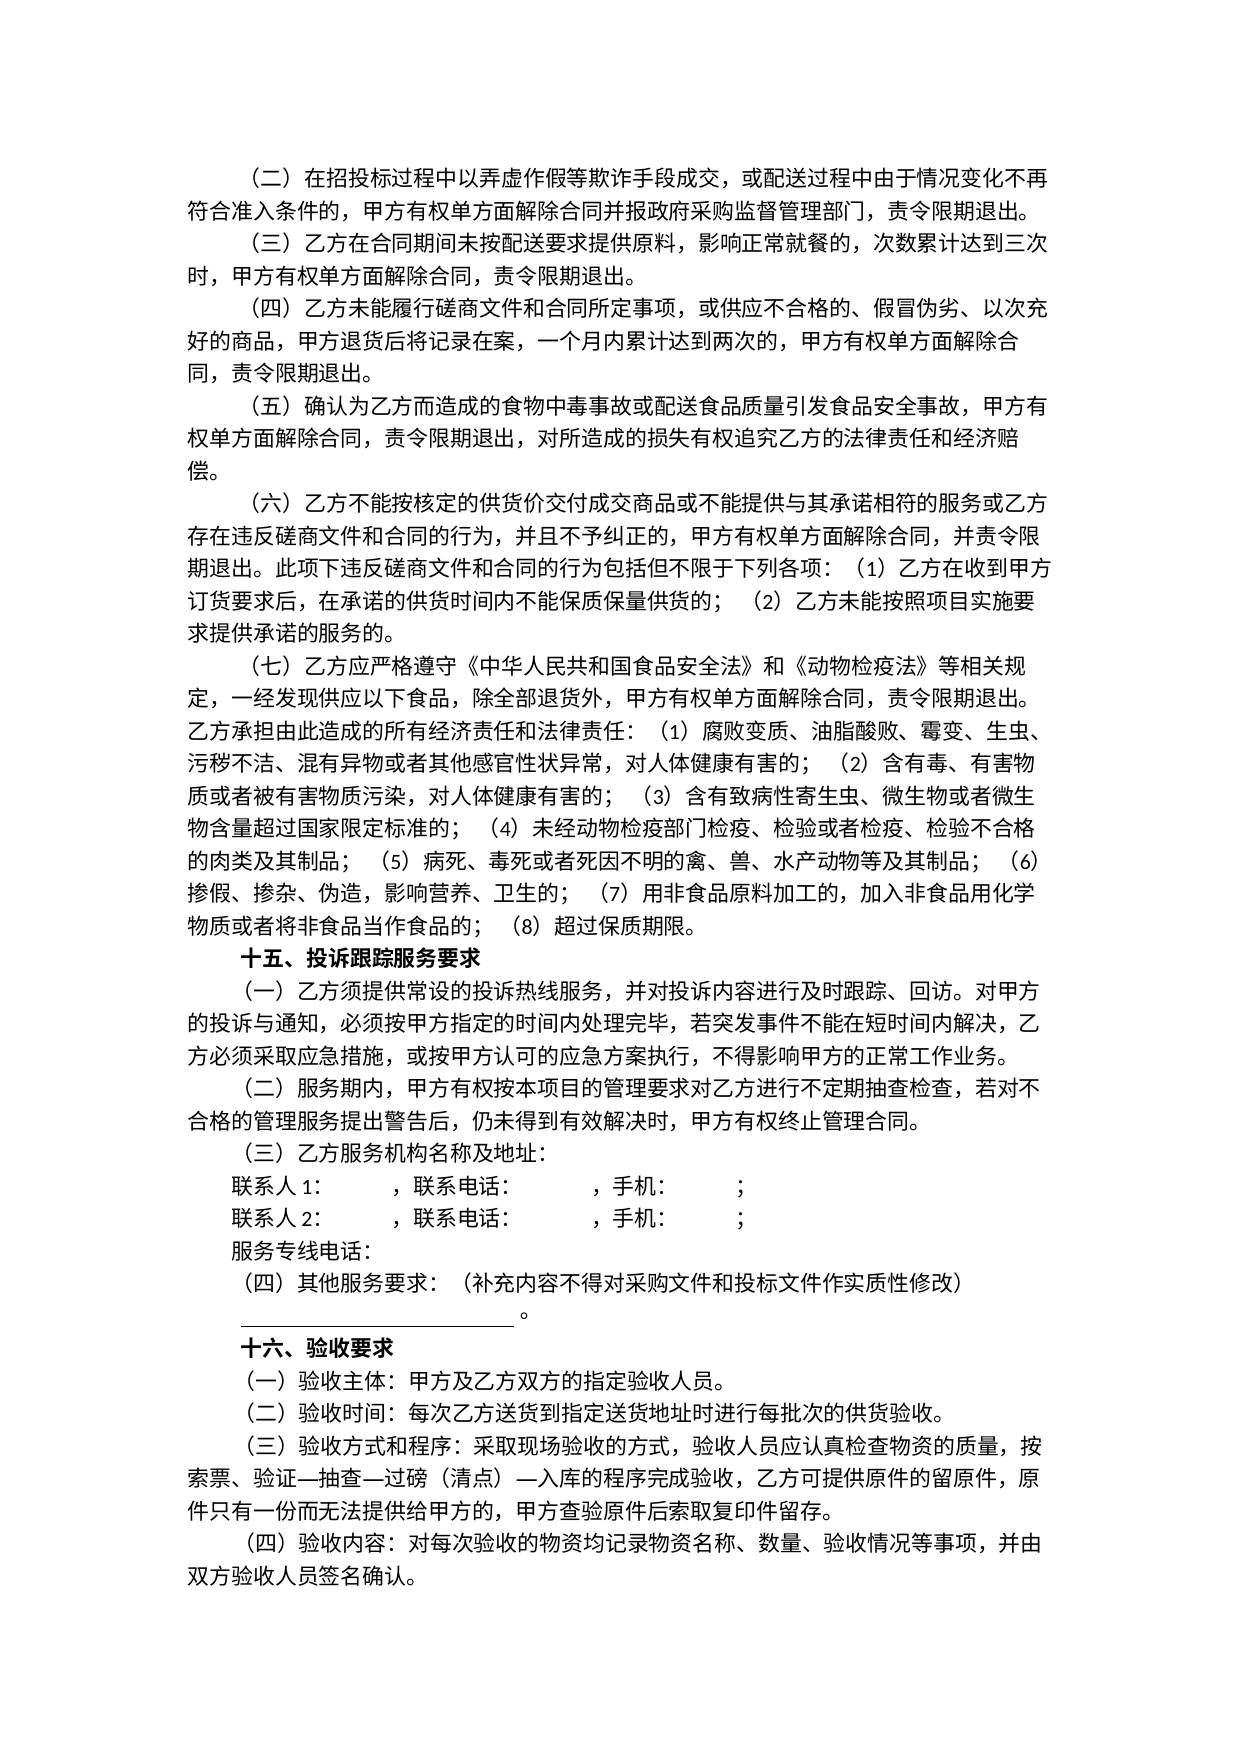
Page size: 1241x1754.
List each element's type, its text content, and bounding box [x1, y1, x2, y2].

text （三）乙方在合同期间未按配送要求提供原料，影响正常就餐的，次数累计达到三次时，甲方有权单方面解除合同，责令限期退出。 [187, 227, 1053, 292]
text （四）乙方未能履行磋商文件和合同所定事项，或供应不合格的、假冒伪劣、以次充好的商品，甲方退货后将记录在案，一个月内累计达到两次的，甲方有权单方面解除合同，责令限期退出。 [187, 292, 1053, 389]
text （四）其他服务要求：（补充内容不得对采购文件和投标文件作实质性修改） [187, 1267, 1053, 1299]
text （三）验收方式和程序：采取现场验收的方式，验收人员应认真检查物资的质量，按索票、验证—抽查—过磅（清点）—入库的程序完成验收，乙方可提供原件的留原件，原件只有一份而无法提供给甲方的，甲方查验原件后索取复印件留存。 [187, 1429, 1053, 1527]
text （一）验收主体：甲方及乙方双方的指定验收人员。 [187, 1364, 1053, 1397]
text （二）验收时间：每次乙方送货到指定送货地址时进行每批次的供货验收。 [187, 1397, 1053, 1429]
text （二）在招投标过程中以弄虚作假等欺诈手段成交，或配送过程中由于情况变化不再符合准入条件的，甲方有权单方面解除合同并报政府采购监督管理部门，责令限期退出。 [187, 162, 1053, 227]
text 十五、投诉跟踪服务要求 [241, 942, 1053, 974]
text （六）乙方不能按核定的供货价交付成交商品或不能提供与其承诺相符的服务或乙方存在违反磋商文件和合同的行为，并且不予纠正的，甲方有权单方面解除合同，并责令限期退出。此项下违反磋商文件和合同的行为包括但不限于下列各项：（1）乙方在收到甲方订货要求后，在承诺的供货时间内不能保质保量供货的； （2）乙方未能按照项目实施要求提供承诺的服务的。 [187, 487, 1053, 649]
text （五）确认为乙方而造成的食物中毒事故或配送食品质量引发食品安全事故，甲方有权单方面解除合同，责令限期退出，对所造成的损失有权追究乙方的法律责任和经济赔偿。 [187, 389, 1053, 487]
text （七）乙方应严格遵守《中华人民共和国食品安全法》和《动物检疫法》等相关规定，一经发现供应以下食品，除全部退货外，甲方有权单方面解除合同，责令限期退出。乙方承担由此造成的所有经济责任和法律责任：（1）腐败变质、油脂酸败、霉变、生虫、污秽不洁、混有异物或者其他感官性状异常，对人体健康有害的； （2）含有毒、有害物质或者被有害物质污染，对人体健康有害的； （3）含有致病性寄生虫、微生物或者微生物含量超过国家限定标准的； （4）未经动物检疫部门检疫、检验或者检疫、检验不合格的肉类及其制品； （5）病死、毒死或者死因不明的禽、兽、水产动物等及其制品； （6）掺假、掺杂、伪造，影响营养、卫生的； （7）用非食品原料加工的，加入非食品用化学物质或者将非食品当作食品的； （8）超过保质期限。 [187, 649, 1053, 942]
text （一）乙方须提供常设的投诉热线服务，并对投诉内容进行及时跟踪、回访。对甲方的投诉与通知，必须按甲方指定的时间内处理完毕，若突发事件不能在短时间内解决，乙方必须采取应急措施，或按甲方认可的应急方案执行，不得影响甲方的正常工作业务。 [187, 974, 1053, 1072]
text （二）服务期内，甲方有权按本项目的管理要求对乙方进行不定期抽查检查，若对不合格的管理服务提出警告后，仍未得到有效解决时，甲方有权终止管理合同。 [187, 1072, 1053, 1137]
text 联系人2： ，联系电话： ，手机： ； [187, 1202, 1053, 1234]
text （四）验收内容：对每次验收的物资均记录物资名称、数量、验收情况等事项，并由双方验收人员签名确认。 [187, 1527, 1053, 1592]
text 联系人1： ，联系电话： ，手机： ； [187, 1169, 1053, 1202]
text （三）乙方服务机构名称及地址： [187, 1137, 1053, 1169]
text 十六、验收要求 [241, 1332, 1053, 1364]
text 服务专线电话： [187, 1234, 1053, 1267]
text 。 [241, 1299, 1053, 1332]
